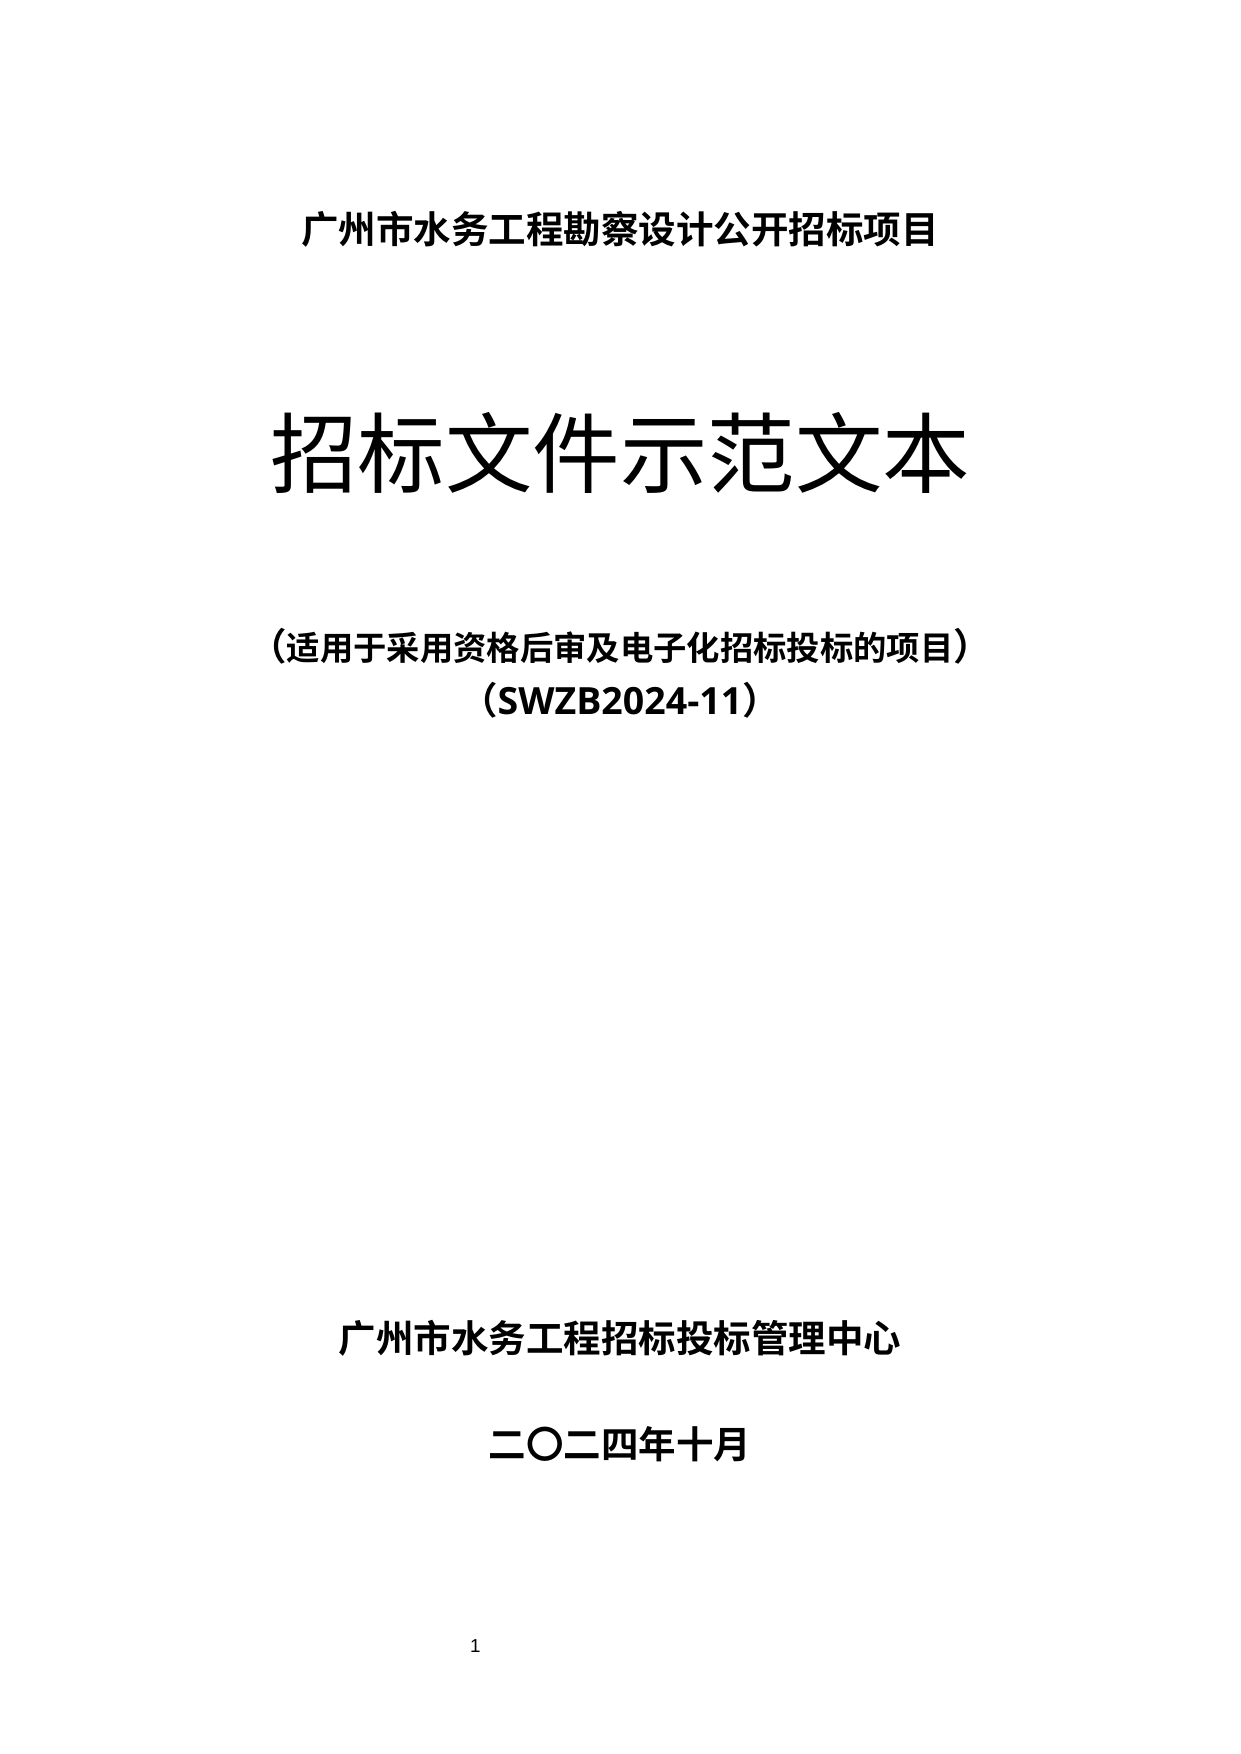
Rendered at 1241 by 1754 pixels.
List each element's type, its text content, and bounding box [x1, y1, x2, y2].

text （适用于采用资格后审及电子化招标投标的项目） [191, 617, 1049, 671]
text 广州市水务工程勘察设计公开招标项目 [158, 200, 1082, 254]
text 广州市水务工程招标投标管理中心 [191, 1309, 1049, 1363]
text （SWZB2024-11） [191, 671, 1049, 726]
text 二〇二四年十月 [191, 1414, 1049, 1469]
text 招标文件示范文本 [191, 385, 1049, 512]
